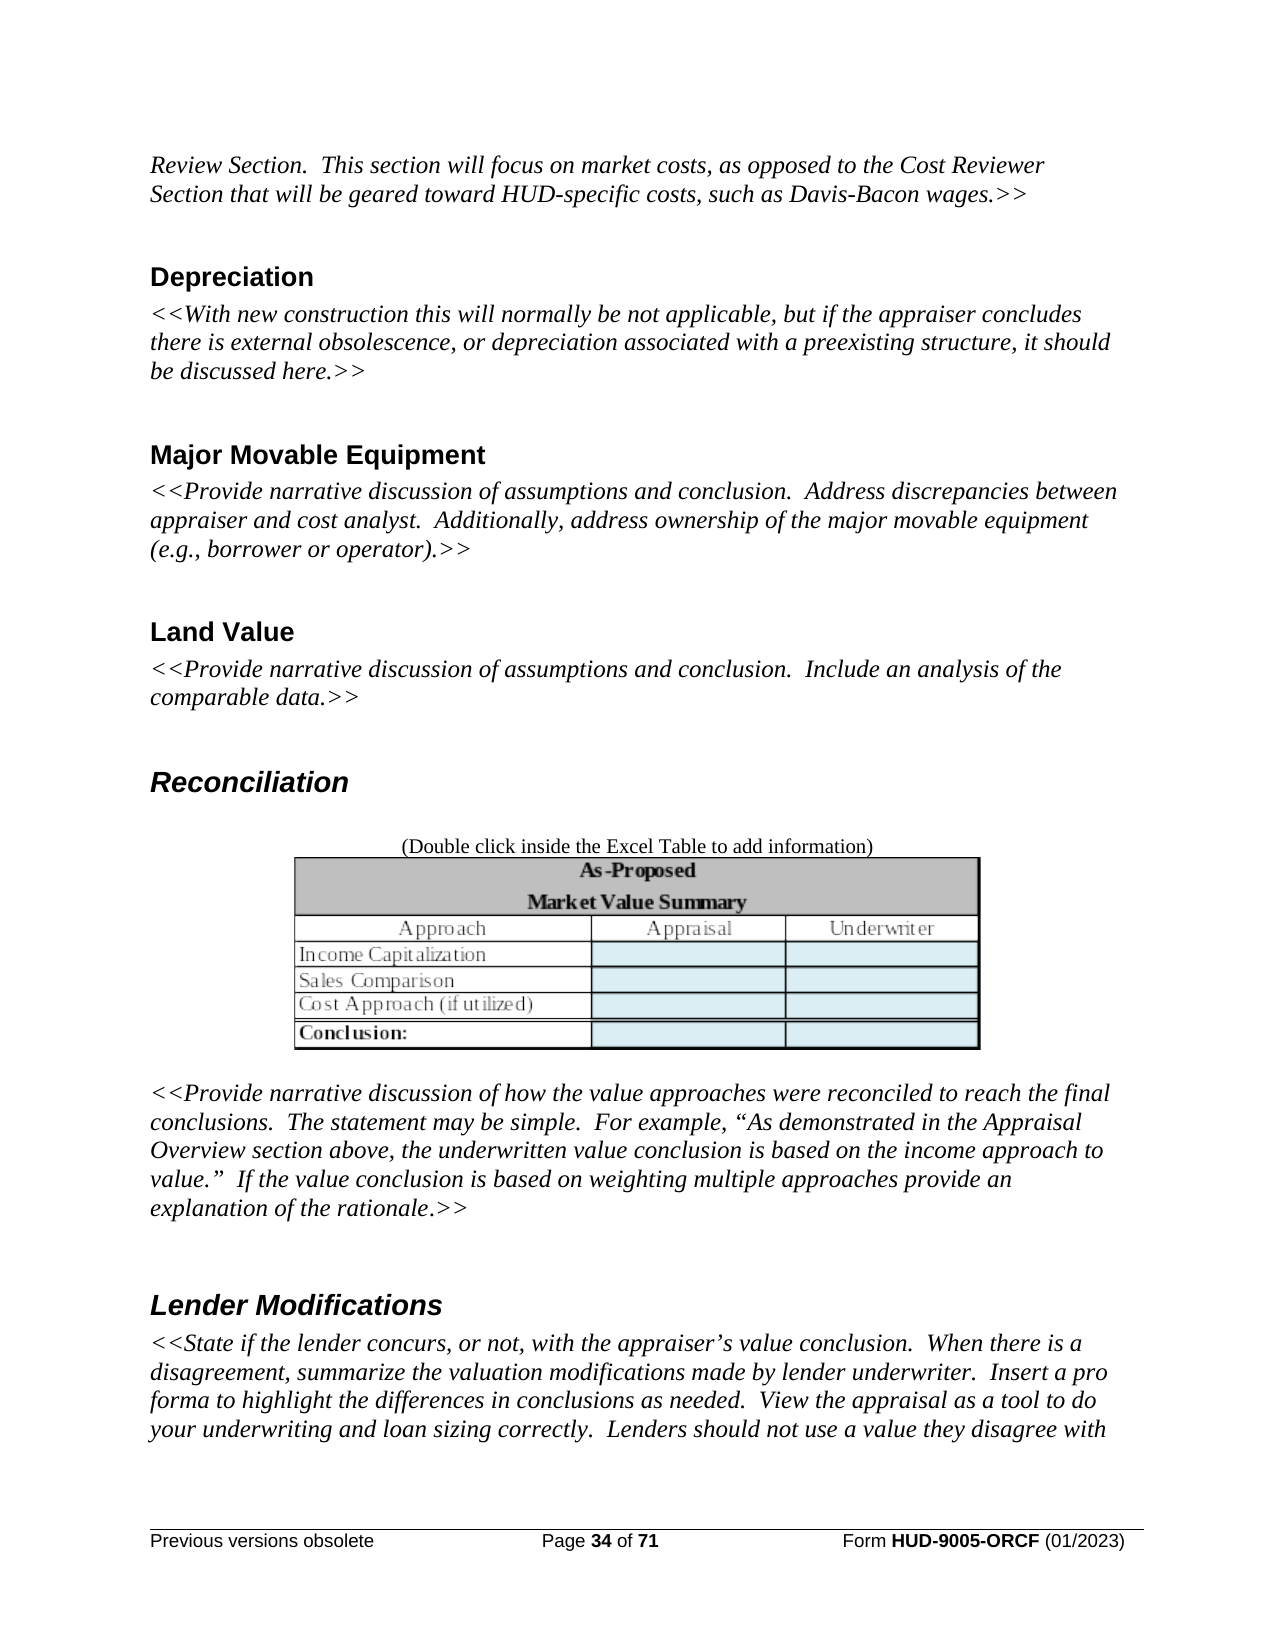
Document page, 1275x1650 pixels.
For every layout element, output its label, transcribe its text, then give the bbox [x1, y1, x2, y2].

subtitle Land Value [150, 616, 1125, 647]
subtitle Reconciliation [150, 765, 1125, 798]
subtitle Major Movable Equipment [150, 439, 1125, 470]
subtitle Lender Modifications [150, 1288, 1125, 1322]
text <<Provide narrative discussion of assumptions and conclusion. Include an analysis of the comparable data.>> [150, 654, 1125, 711]
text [150, 1328, 1125, 1443]
text (Double click inside the Excel Table to add information) [150, 833, 1125, 858]
text <<Provide narrative discussion of assumptions and conclusion. Address discrepancies between appraiser and cost analyst. Additionally, address ownership of the major movable equipment (e.g., borrower or operator).>> [150, 476, 1125, 562]
text <<Provide narrative discussion of how the value approaches were reconciled to reach the final conclusions. The statement may be simple. For example, “As demonstrated in the Appraisal Overview section above, the underwritten value conclusion is based on the income approach to value.” If the value conclusion is based on weighting multiple approaches provide an explanation of the rationale.>> [150, 1078, 1125, 1222]
text <<With new construction this will normally be not applicable, but if the appraiser concludes there is external obsolescence, or depreciation associated with a preexisting structure, it should be discussed here.>> [150, 299, 1125, 385]
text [150, 150, 1125, 207]
subtitle Depreciation [150, 261, 1125, 292]
